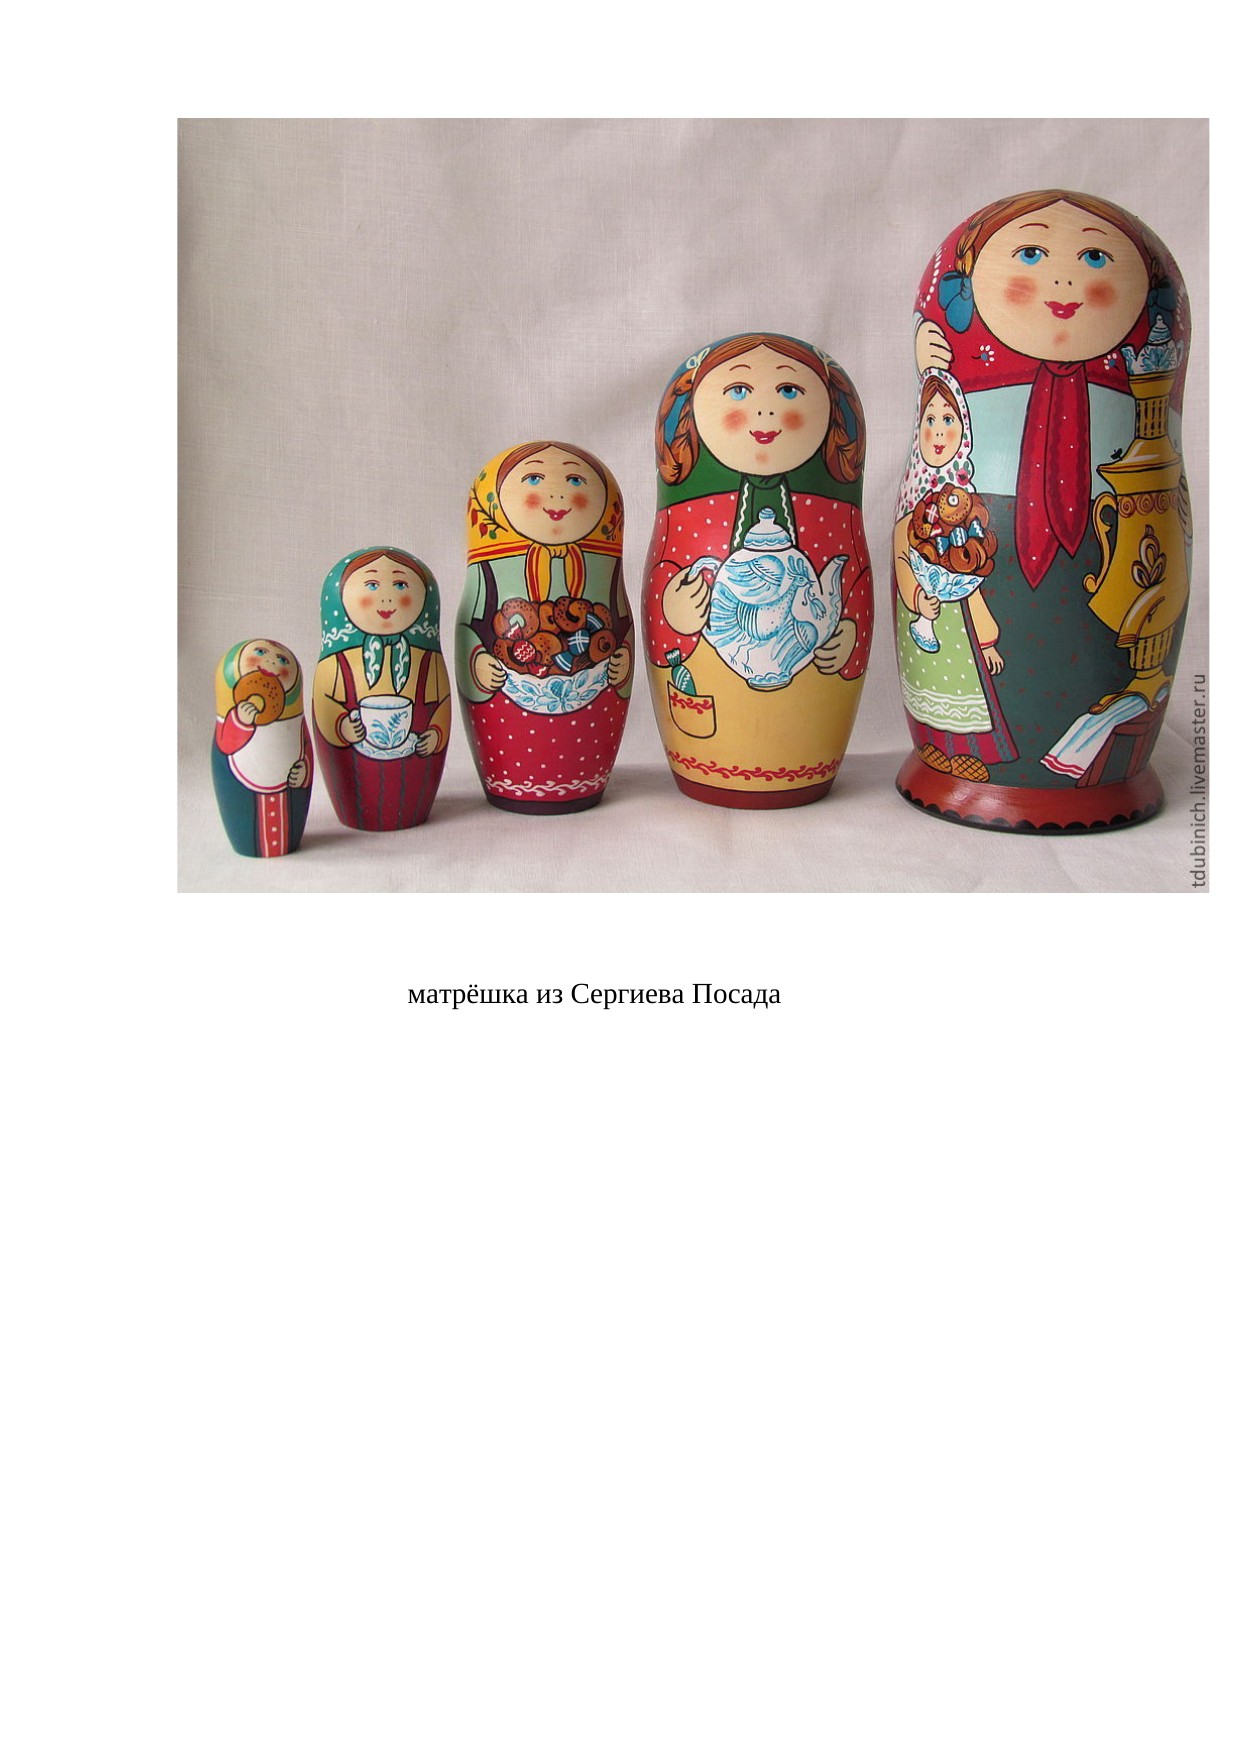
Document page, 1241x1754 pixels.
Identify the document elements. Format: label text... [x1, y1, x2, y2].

text матрёшка из Сергиева Посада [177, 977, 1152, 1010]
picture [177, 118, 1210, 893]
